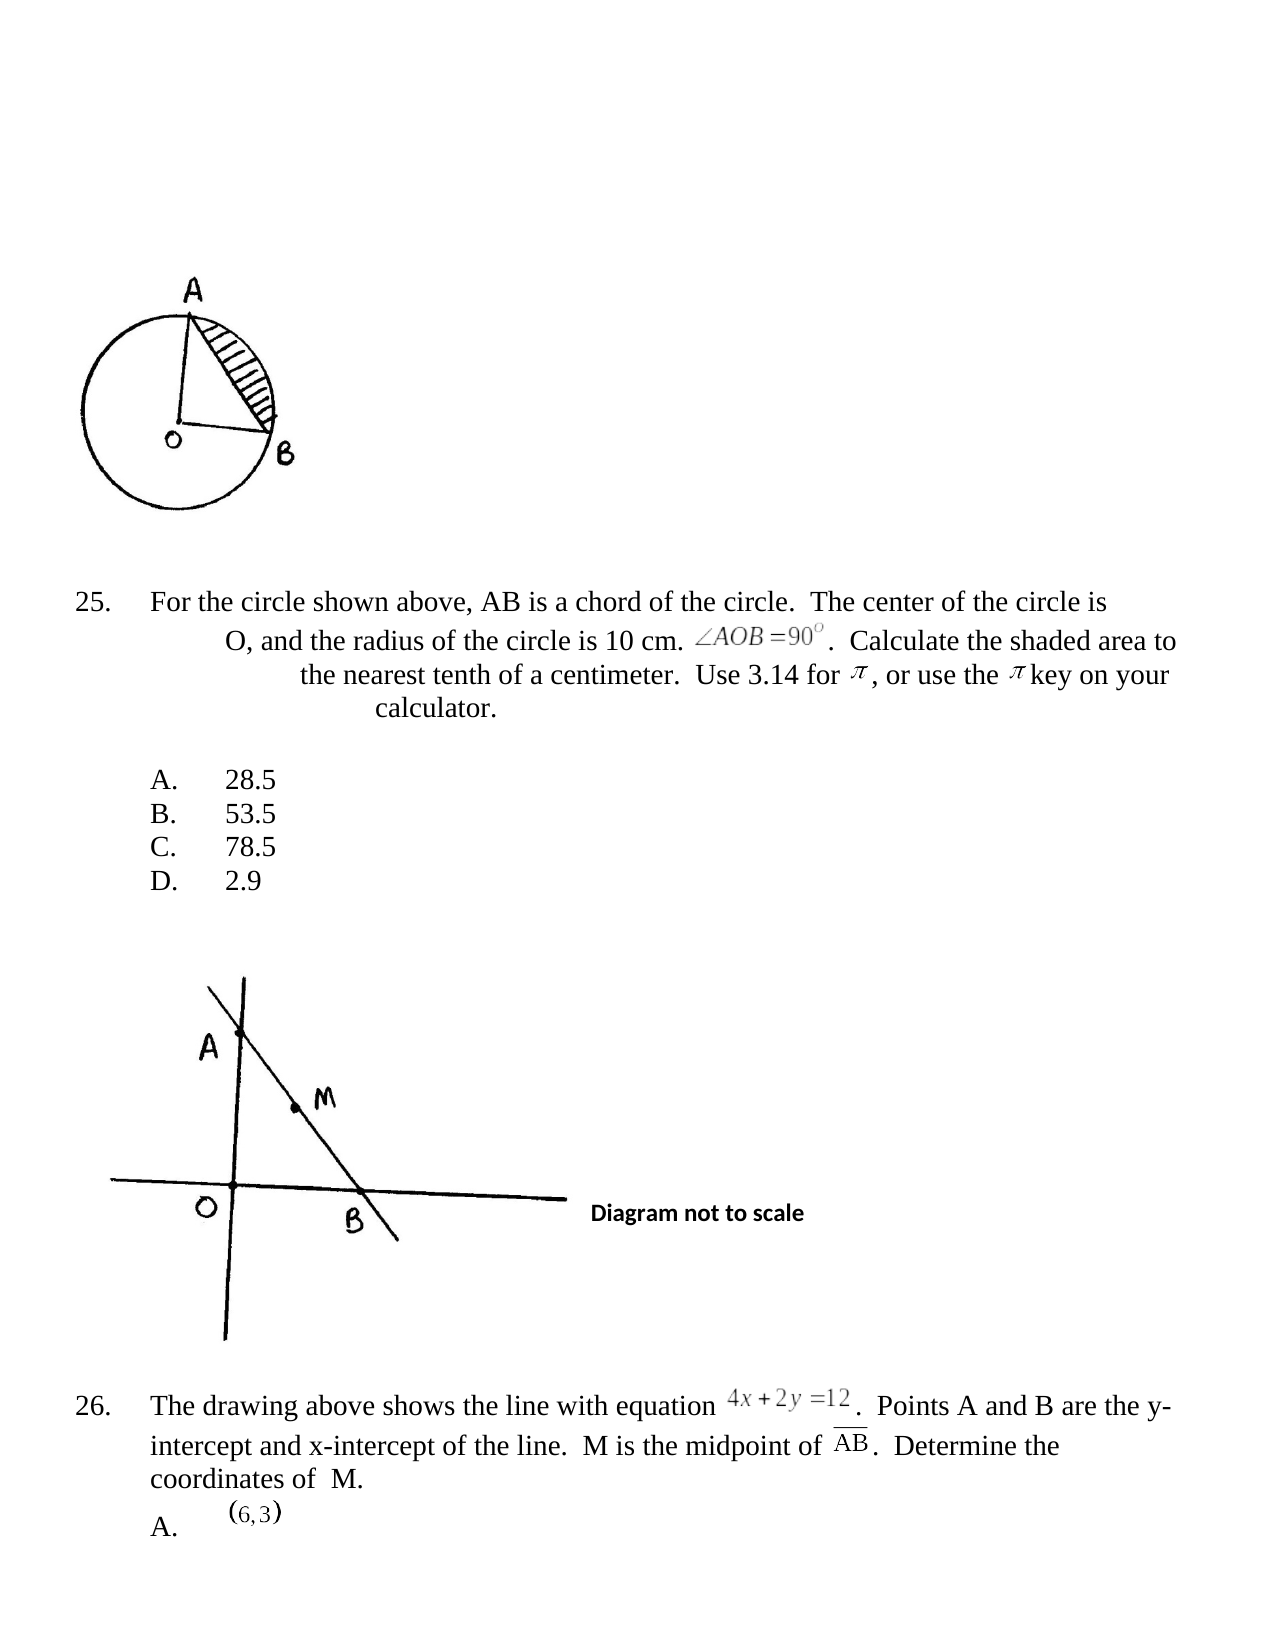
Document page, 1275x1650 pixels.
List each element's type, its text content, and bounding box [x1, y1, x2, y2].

text A. [75, 1495, 1200, 1543]
text 26. The drawing above shows the line with equation . Points A and B are the y- intercept and x-intercept of the line. M is the midpoint of . Determine the coordinates of M. [75, 1383, 1200, 1495]
text B. 53.5 [75, 796, 1200, 829]
text D. 2.9 [75, 863, 1200, 897]
picture [75, 963, 586, 1344]
picture [75, 276, 323, 518]
text A. 28.5 [75, 762, 1200, 796]
text 25. For the circle shown above, AB is a chord of the circle. The center of the circle is O, and the radius of the circle is 10 cm. . Calculate the shaded area to the nearest tenth of a centimeter. Use 3.14 for , or use the key on your calculator. [75, 584, 1200, 724]
text C. 78.5 [75, 829, 1200, 863]
